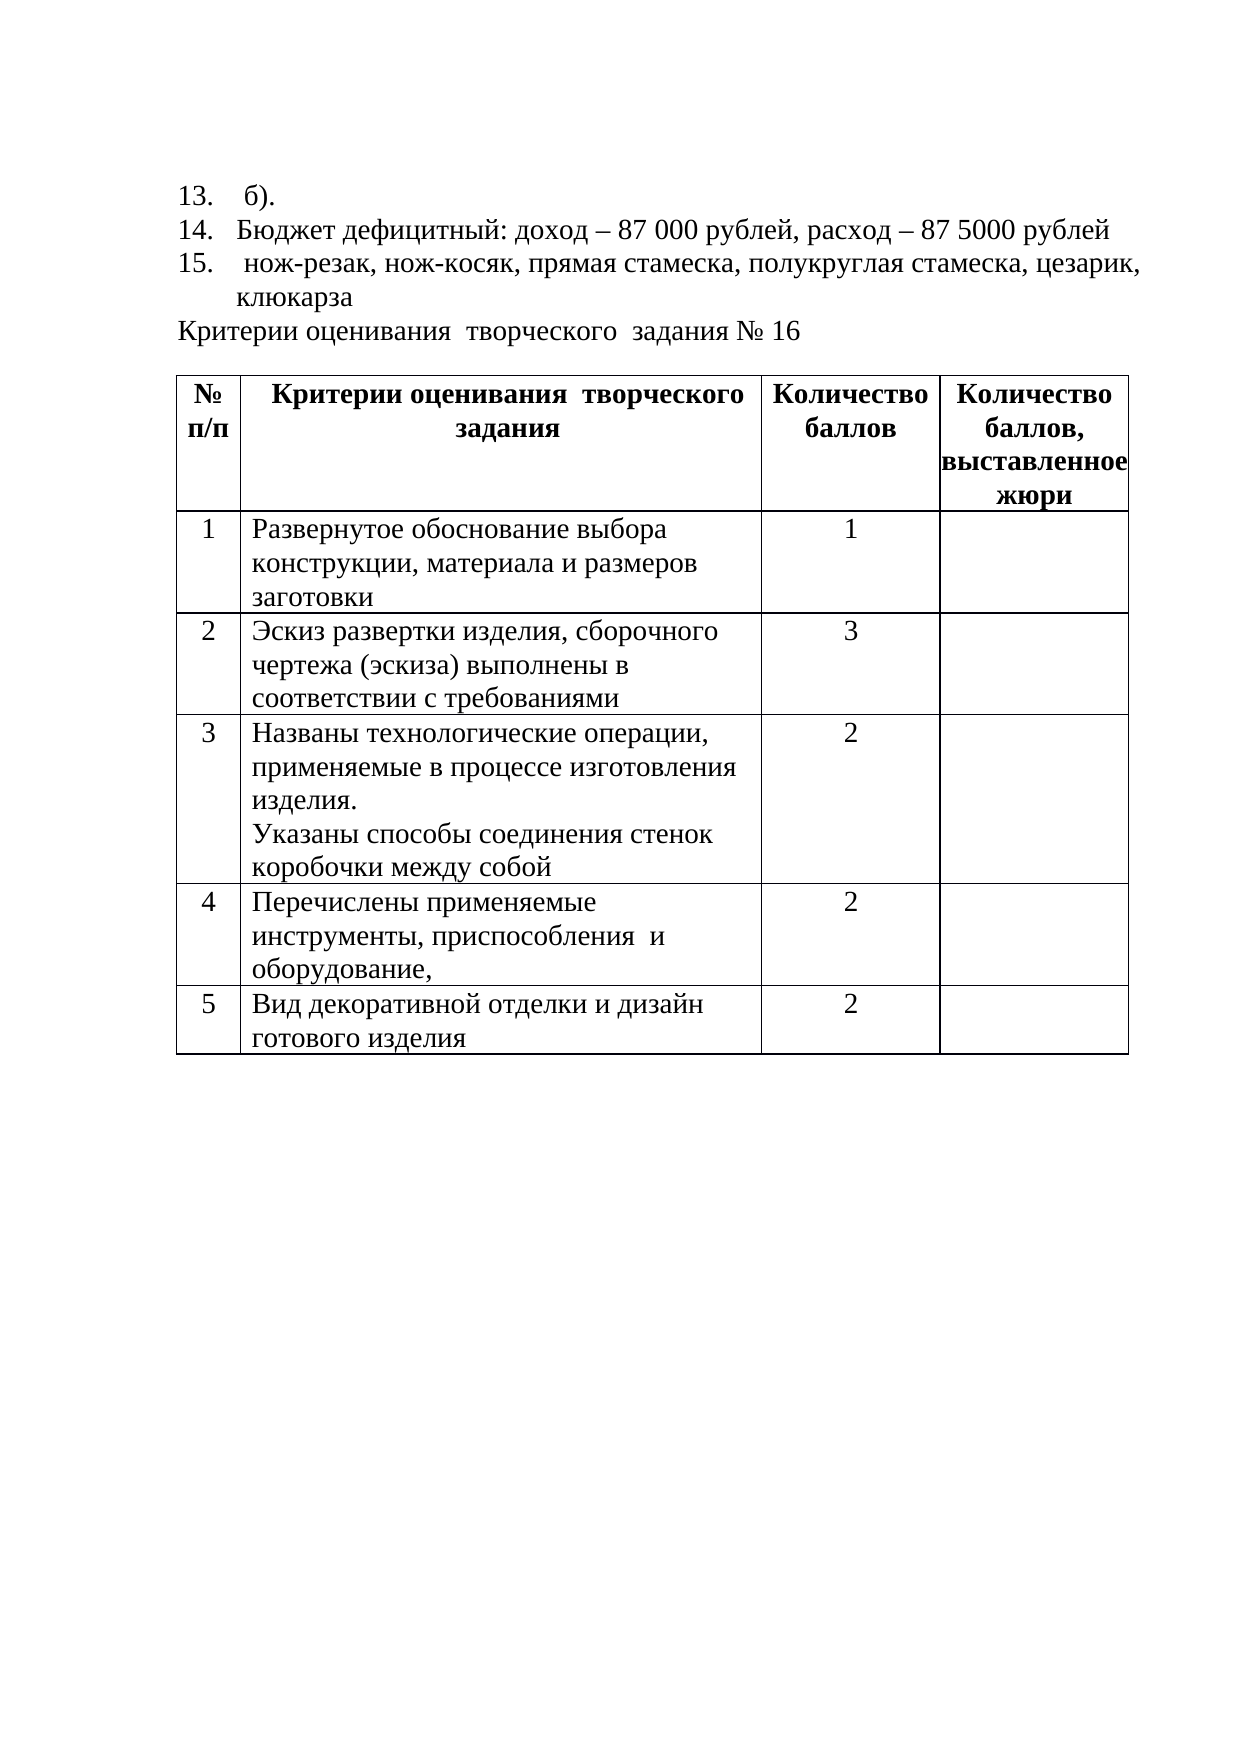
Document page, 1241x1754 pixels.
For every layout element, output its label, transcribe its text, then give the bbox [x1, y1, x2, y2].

list Бюджет дефицитный: доход – 87 000 рублей, расход – 87 5000 рублей [177, 212, 1181, 246]
table_cell Названы технологические операции, применяемые в процессе изготовления изделия. Указаны способы соединения стенок коробочки между собой [241, 715, 761, 883]
table_cell 2 [762, 986, 939, 1053]
table_cell Развернутое обоснование выбора конструкции, материала и размеров заготовки [241, 512, 761, 612]
table_cell 1 [762, 512, 939, 612]
table_cell Перечислены применяемые инструменты, приспособления и оборудование, [241, 884, 761, 985]
table_cell [941, 614, 1128, 714]
table_header Количество баллов [762, 376, 939, 510]
table_cell 3 [177, 715, 240, 883]
table_cell [941, 986, 1128, 1053]
table_cell 5 [177, 986, 240, 1053]
list б). [177, 178, 1181, 212]
table_cell [941, 715, 1128, 883]
table_cell 1 [177, 512, 240, 612]
table_cell 4 [177, 884, 240, 985]
table_header Количество баллов, выставленное жюри [941, 376, 1128, 510]
table_cell 2 [177, 614, 240, 714]
table_cell 2 [762, 884, 939, 985]
list Критерии оценивания творческого задания № 16 [177, 313, 1181, 346]
table_header Критерии оценивания творческого задания [241, 376, 761, 510]
table_cell [941, 512, 1128, 612]
list нож-резак, нож-косяк, прямая стамеска, полукруглая стамеска, цезарик, клюкарза [177, 246, 1181, 313]
table_cell [941, 884, 1128, 985]
table_cell 3 [762, 614, 939, 714]
table_cell Эскиз развертки изделия, сборочного чертежа (эскиза) выполнены в соответствии с требованиями [241, 614, 761, 714]
table_cell 2 [762, 715, 939, 883]
table_header № п/п [177, 376, 240, 510]
table_cell Вид декоративной отделки и дизайн готового изделия [241, 986, 761, 1053]
